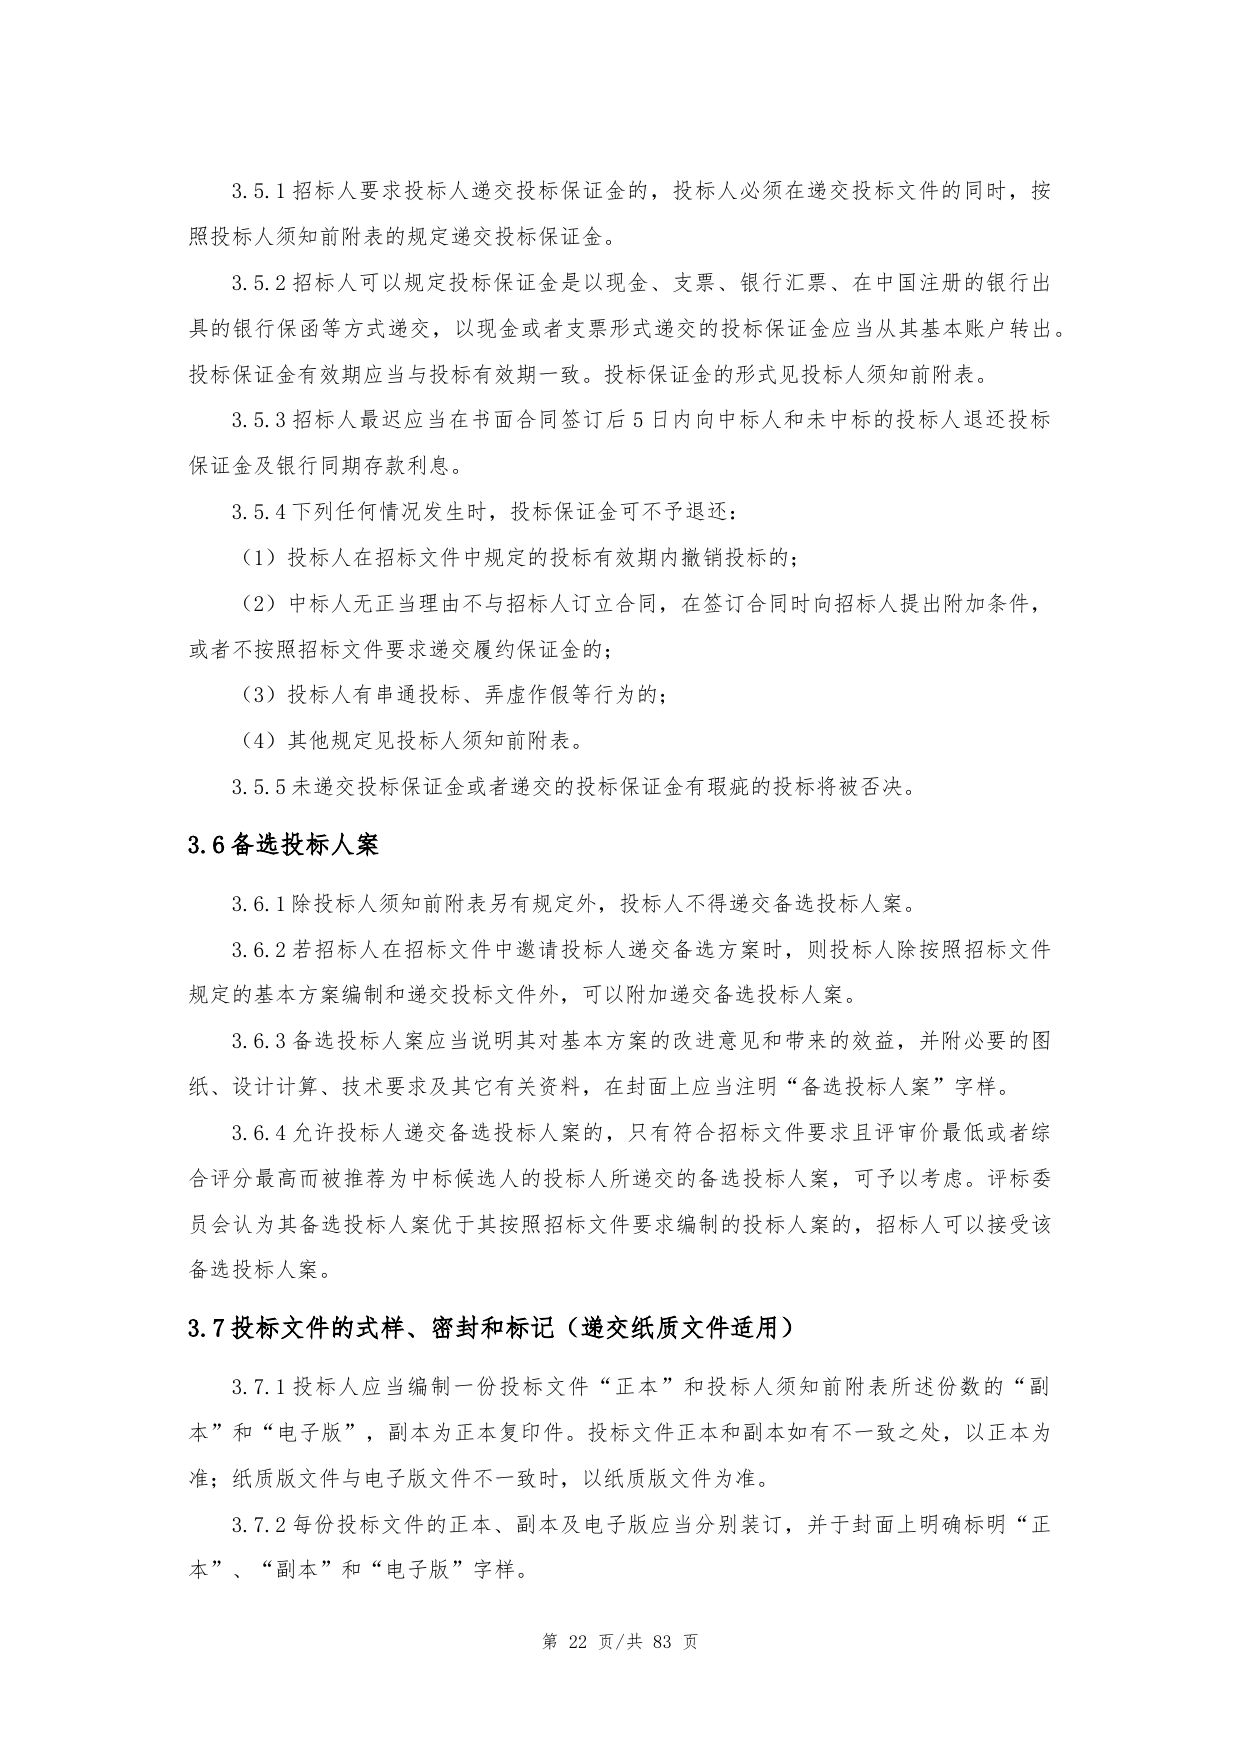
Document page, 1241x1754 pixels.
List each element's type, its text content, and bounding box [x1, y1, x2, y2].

text （3）投标人有串通投标、弄虚作假等行为的； [187, 666, 1053, 712]
text 3.7.1投标人应当编制一份投标文件“正本”和投标人须知前附表所述份数的“副本”和“电子版”，副本为正本复印件。投标文件正本和副本如有不一致之处，以正本为准；纸质版文件与电子版文件不一致时，以纸质版文件为准。 [187, 1358, 1053, 1495]
text （4）其他规定见投标人须知前附表。 [187, 712, 1053, 758]
title 3.6备选投标人案 [187, 816, 1053, 862]
text 3.7.2每份投标文件的正本、副本及电子版应当分别装订，并于封面上明确标明“正本”、“副本”和“电子版”字样。 [187, 1495, 1053, 1587]
text （2）中标人无正当理由不与招标人订立合同，在签订合同时向招标人提出附加条件，或者不按照招标文件要求递交履约保证金的； [187, 574, 1053, 666]
text （1）投标人在招标文件中规定的投标有效期内撤销投标的； [187, 529, 1053, 574]
text 3.5.1招标人要求投标人递交投标保证金的，投标人必须在递交投标文件的同时，按照投标人须知前附表的规定递交投标保证金。 [187, 162, 1053, 254]
text 3.6.2若招标人在招标文件中邀请投标人递交备选方案时，则投标人除按照招标文件规定的基本方案编制和递交投标文件外，可以附加递交备选投标人案。 [187, 920, 1053, 1012]
text 3.5.5未递交投标保证金或者递交的投标保证金有瑕疵的投标将被否决。 [187, 758, 1053, 804]
text 3.6.4允许投标人递交备选投标人案的，只有符合招标文件要求且评审价最低或者综合评分最高而被推荐为中标候选人的投标人所递交的备选投标人案，可予以考虑。评标委员会认为其备选投标人案优于其按照招标文件要求编制的投标人案的，招标人可以接受该备选投标人案。 [187, 1104, 1053, 1287]
text 3.6.1除投标人须知前附表另有规定外，投标人不得递交备选投标人案。 [187, 874, 1053, 920]
text 3.5.3招标人最迟应当在书面合同签订后5日内向中标人和未中标的投标人退还投标保证金及银行同期存款利息。 [187, 391, 1053, 483]
text 3.6.3备选投标人案应当说明其对基本方案的改进意见和带来的效益，并附必要的图纸、设计计算、技术要求及其它有关资料，在封面上应当注明“备选投标人案”字样。 [187, 1012, 1053, 1104]
text 3.5.2招标人可以规定投标保证金是以现金、支票、银行汇票、在中国注册的银行出具的银行保函等方式递交，以现金或者支票形式递交的投标保证金应当从其基本账户转出。投标保证金有效期应当与投标有效期一致。投标保证金的形式见投标人须知前附表。 [187, 254, 1053, 391]
text 3.5.4下列任何情况发生时，投标保证金可不予退还： [187, 483, 1053, 529]
title 3.7投标文件的式样、密封和标记（递交纸质文件适用） [187, 1299, 1053, 1345]
